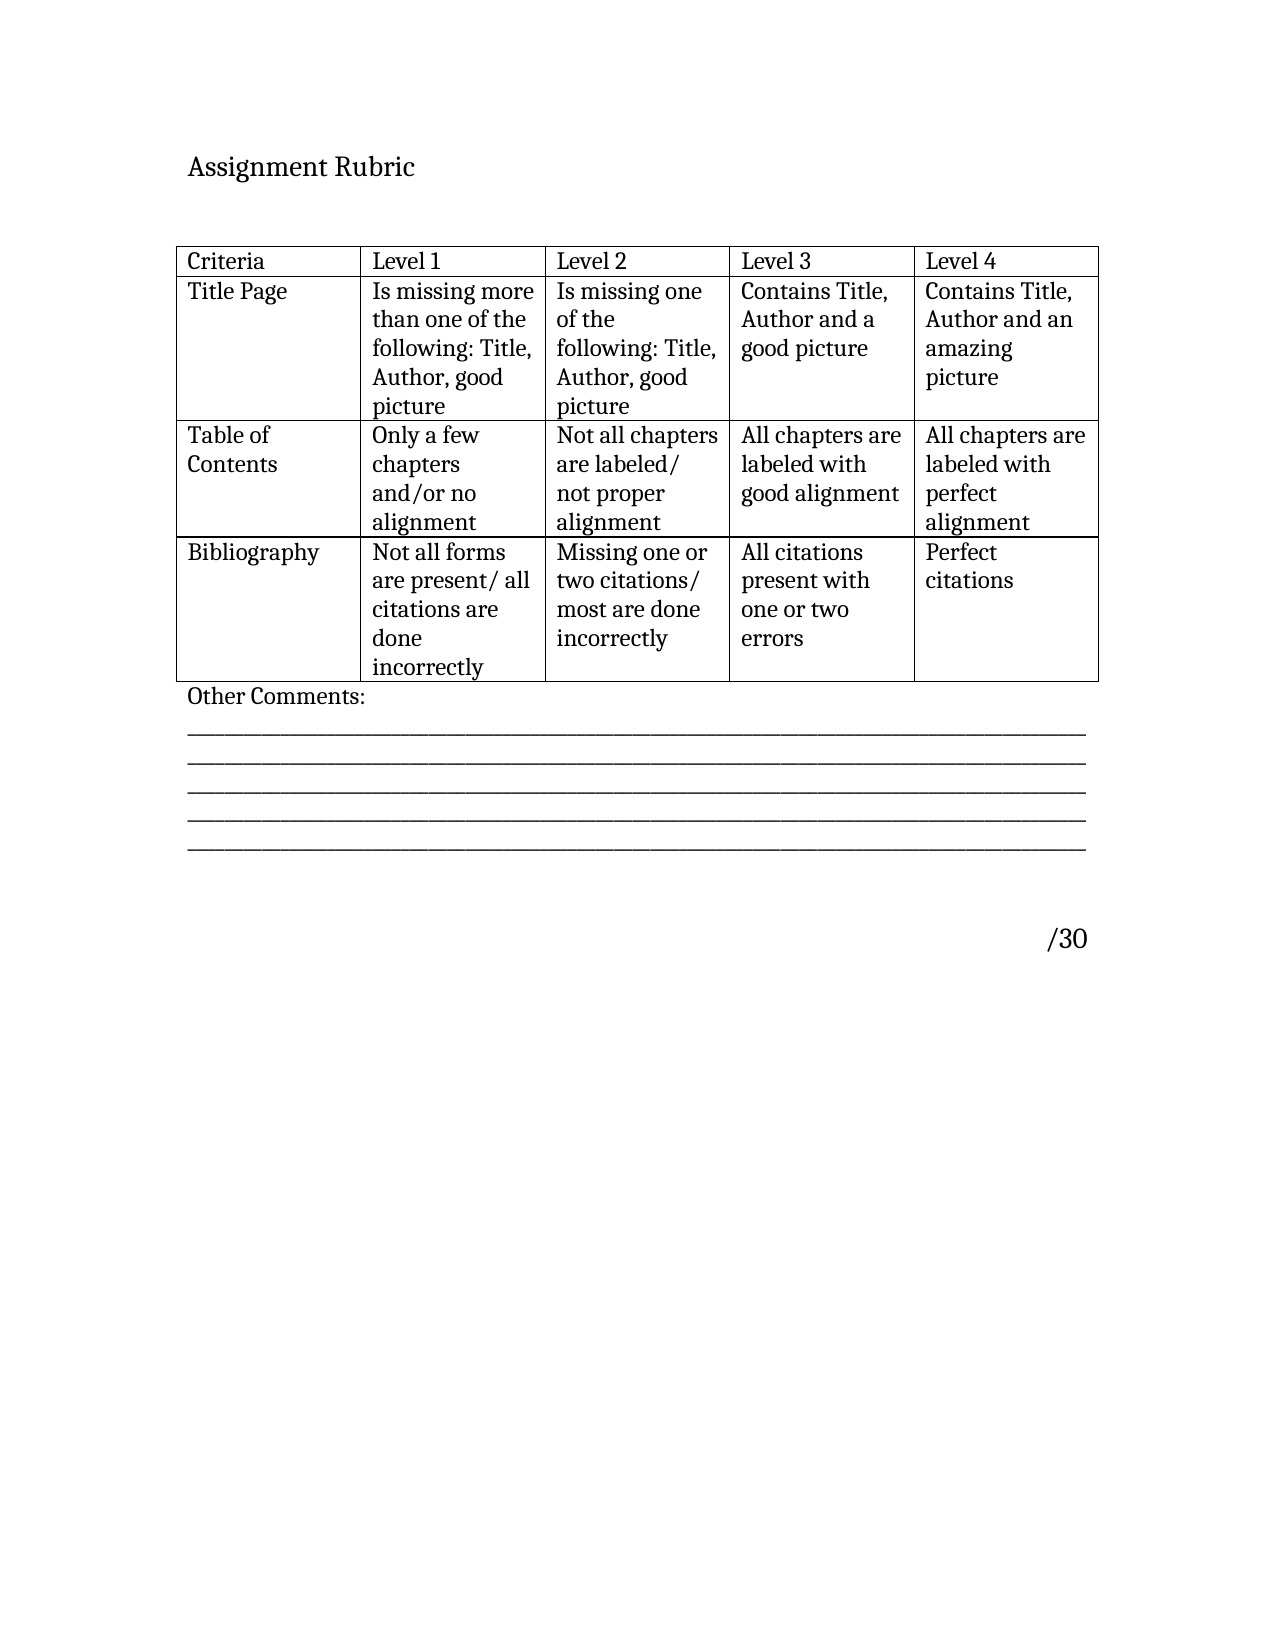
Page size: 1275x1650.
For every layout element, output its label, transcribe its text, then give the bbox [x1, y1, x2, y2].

table_cell Table of Contents [177, 421, 360, 536]
text /30 [187, 922, 1087, 955]
table_header Level 2 [546, 247, 729, 276]
table_cell All chapters are labeled with good alignment [730, 421, 914, 536]
text Other Comments: _____________________________________________________________________________________________________________________________________________________________________________________________________________________________________________________________________________________________________________________________________________________________________________________________________________________________________________________________________________________________________ [187, 682, 1087, 855]
table_header Level 3 [730, 247, 914, 276]
table_cell Only a few chapters and/or no alignment [361, 421, 545, 536]
table_header Criteria [177, 247, 360, 276]
table_cell Missing one or two citations/ most are done incorrectly [546, 538, 729, 681]
table_cell All citations present with one or two errors [730, 538, 914, 681]
table_cell Not all forms are present/ all citations are done incorrectly [361, 538, 545, 681]
table_cell Title Page [177, 277, 360, 420]
table_cell Bibliography [177, 538, 360, 681]
table_cell Contains Title, Author and a good picture [730, 277, 914, 420]
table_cell Not all chapters are labeled/ not proper alignment [546, 421, 729, 536]
table_cell Is missing more than one of the following: Title, Author, good picture [361, 277, 545, 420]
table_cell Perfect citations [915, 538, 1098, 681]
table_cell Is missing one of the following: Title, Author, good picture [546, 277, 729, 420]
text Assignment Rubric [187, 150, 1087, 183]
table_cell All chapters are labeled with perfect alignment [915, 421, 1098, 536]
table_header Level 4 [915, 247, 1098, 276]
table_header Level 1 [361, 247, 545, 276]
table_cell Contains Title, Author and an amazing picture [915, 277, 1098, 420]
